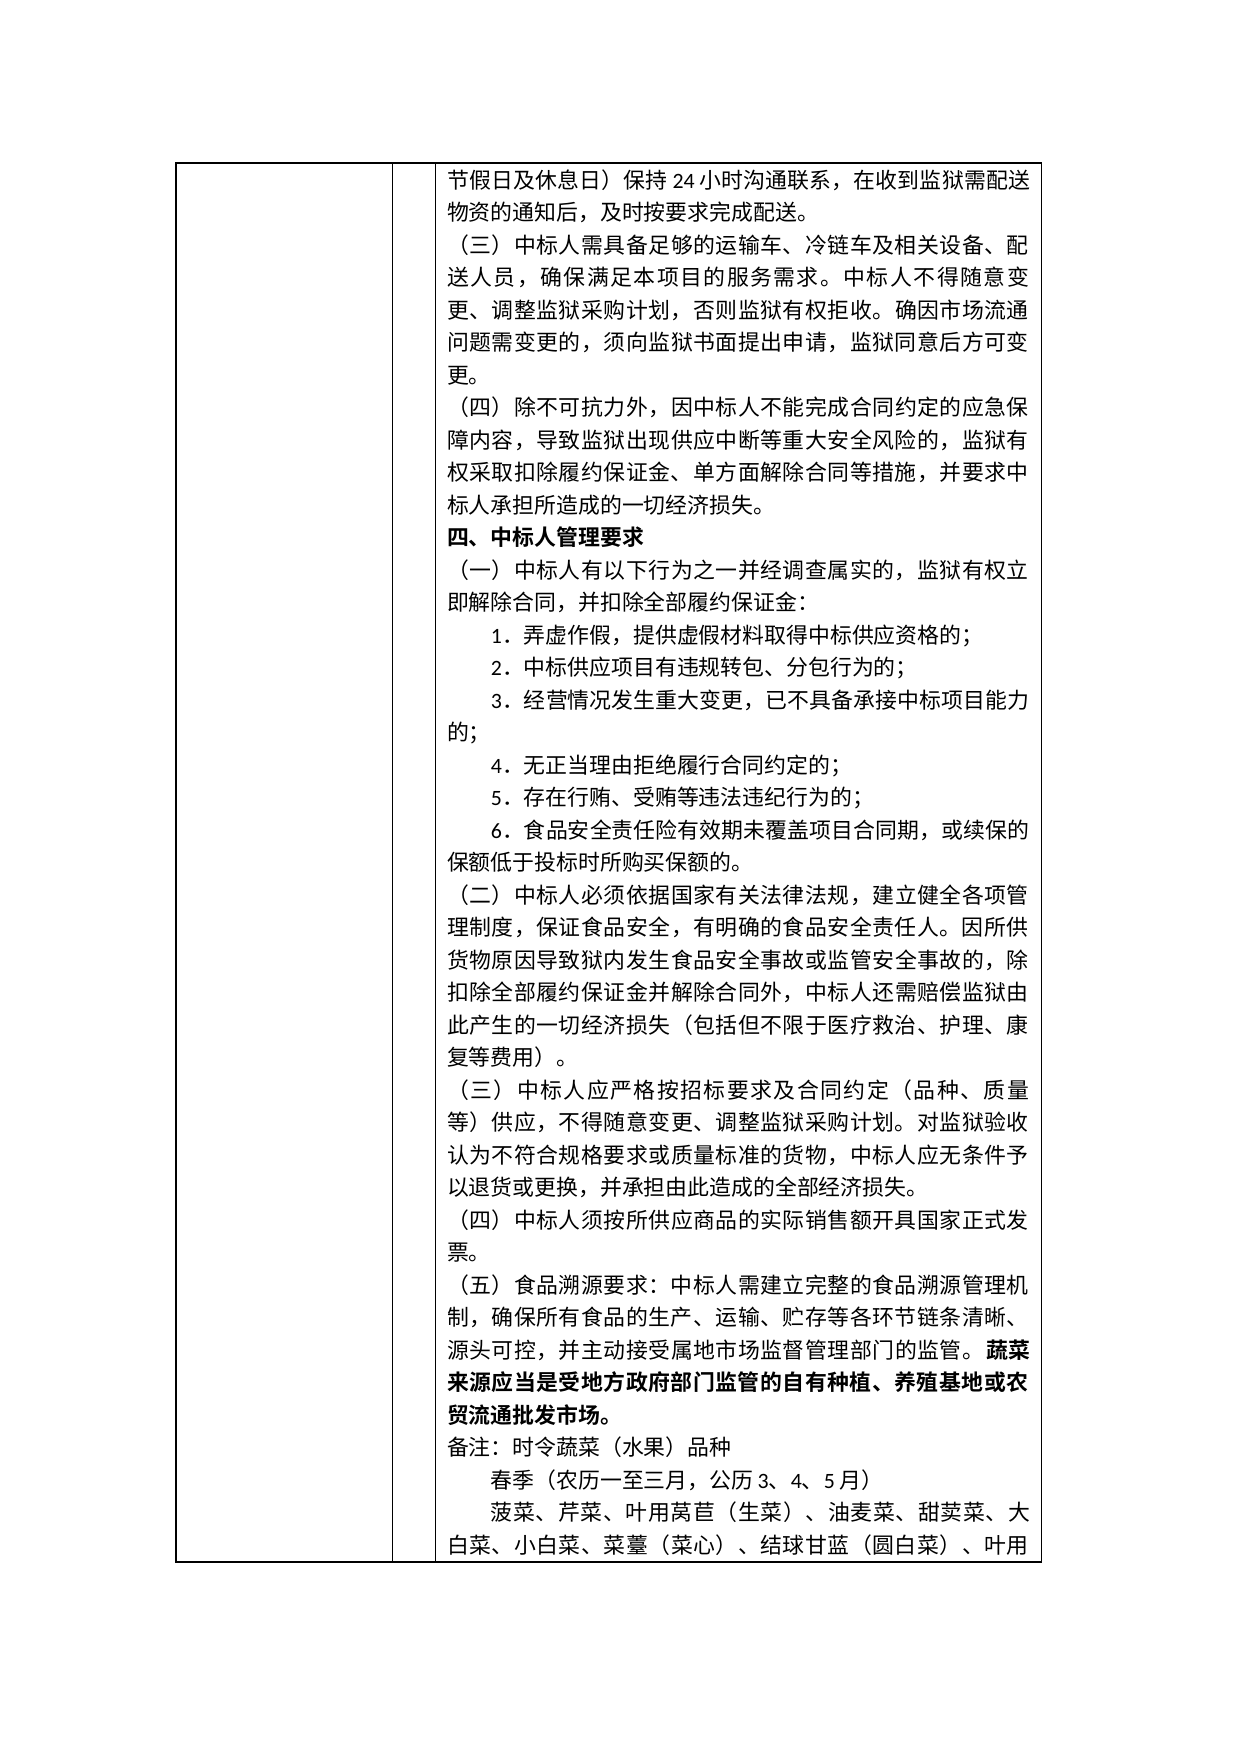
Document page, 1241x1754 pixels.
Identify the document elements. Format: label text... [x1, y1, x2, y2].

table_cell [436, 164, 1041, 1561]
table_cell 1 [393, 164, 435, 1561]
table_cell [177, 164, 392, 1561]
